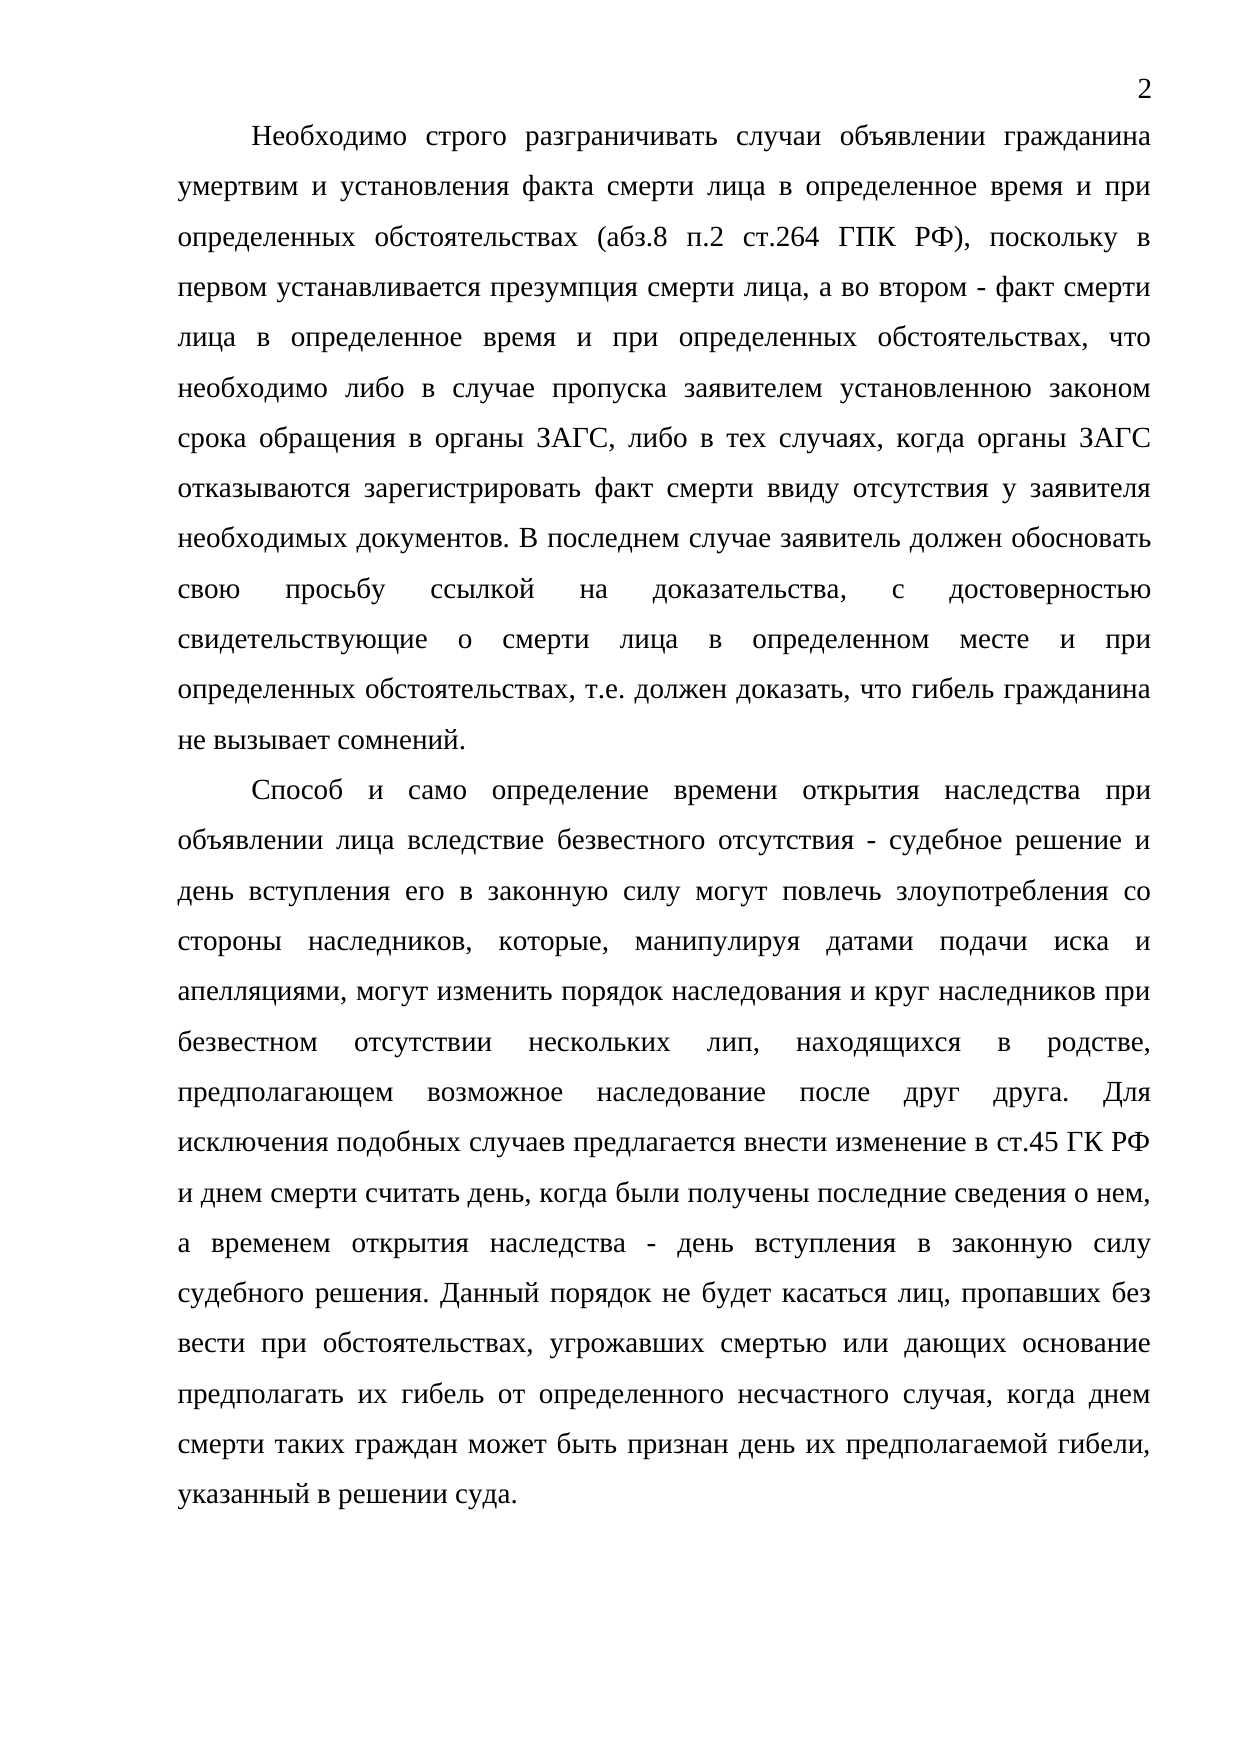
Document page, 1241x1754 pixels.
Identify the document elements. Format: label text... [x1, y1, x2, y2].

text Способ и само определение времени открытия наследства при объявлении лица вследствие безвестного отсутствия - судебное решение и день вступления его в законную силу могут повлечь злоупотребления со стороны наследников, которые, манипулируя датами подачи иска и апелляциями, могут изменить порядок наследования и круг наследников при безвестном отсутствии нескольких лип, находящихся в родстве, предполагающем возможное наследование после друг друга. Для исключения подобных случаев предлагается внести изменение в ст.45 ГК РФ и днем смерти считать день, когда были получены последние сведения о нем, а временем открытия наследства - день вступления в законную силу судебного решения. Данный порядок не будет касаться лиц, пропавших без вести при обстоятельствах, угрожавших смертью или дающих основание предполагать их гибель от определенного несчастного случая, когда днем смерти таких граждан может быть признан день их предполагаемой гибели, указанный в решении суда. [177, 772, 1152, 1510]
text Необходимо строго разграничивать случаи объявлении гражданина умертвим и установления факта смерти лица в определенное время и при определенных обстоятельствах (абз.8 п.2 ст.264 ГПК РФ), поскольку в первом устанавливается презумпция смерти лица, а во втором - факт смерти лица в определенное время и при определенных обстоятельствах, что необходимо либо в случае пропуска заявителем установленною законом срока обращения в органы ЗАГС, либо в тех случаях, когда органы ЗАГС отказываются зарегистрировать факт смерти ввиду отсутствия у заявителя необходимых документов. В последнем случае заявитель должен обосновать свою просьбу ссылкой на доказательства, с достоверностью свидетельствующие о смерти лица в определенном месте и при определенных обстоятельствах, т.е. должен доказать, что гибель гражданина не вызывает сомнений. [177, 118, 1152, 755]
